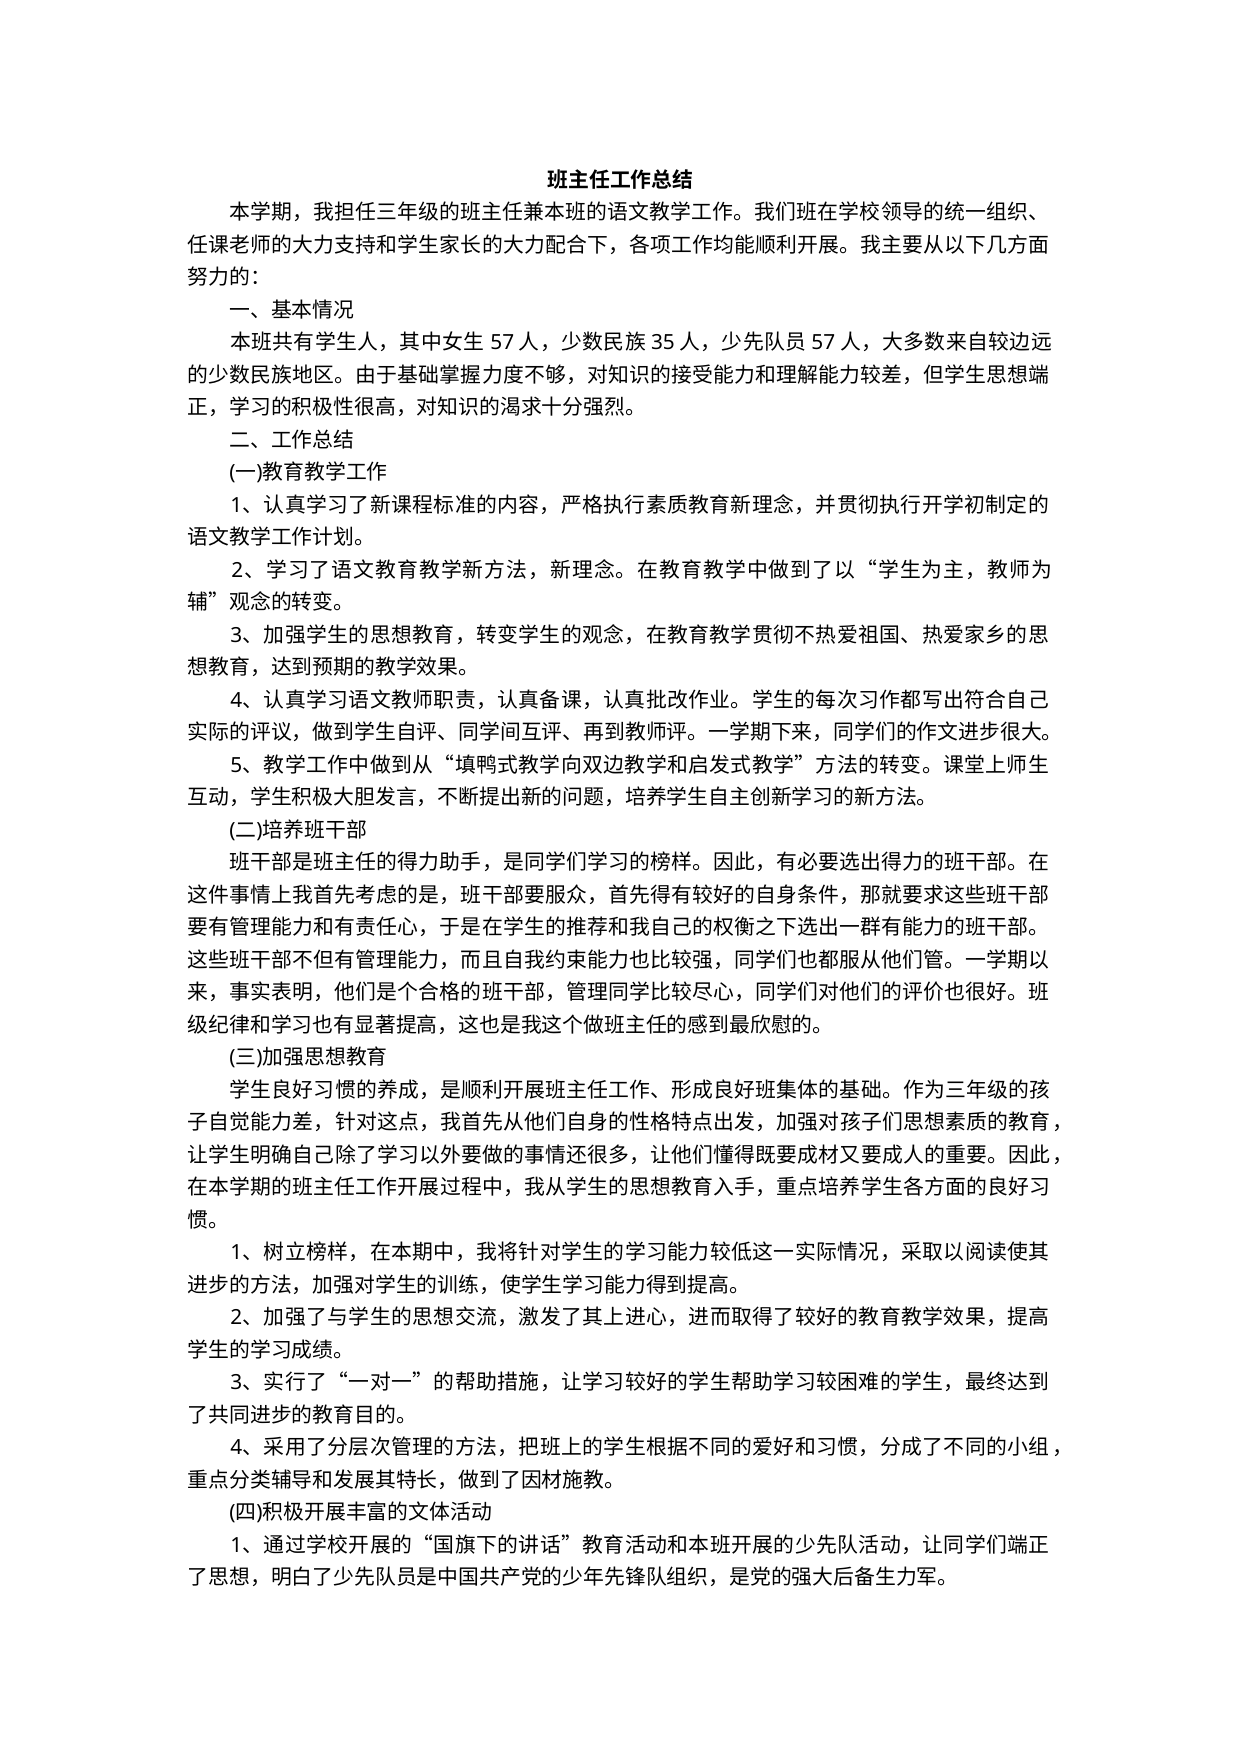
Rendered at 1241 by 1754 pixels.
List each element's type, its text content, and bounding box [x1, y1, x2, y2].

text 1、通过学校开展的“国旗下的讲话”教育活动和本班开展的少先队活动，让同学们端正了思想，明白了少先队员是中国共产党的少年先锋队组织，是党的强大后备生力军。 [187, 1527, 1053, 1592]
text 2、学习了语文教育教学新方法，新理念。在教育教学中做到了以“学生为主，教师为辅”观念的转变。 [187, 552, 1053, 617]
text 本学期，我担任三年级的班主任兼本班的语文教学工作。我们班在学校领导的统一组织、任课老师的大力支持和学生家长的大力配合下，各项工作均能顺利开展。我主要从以下几方面努力的： [187, 194, 1053, 292]
text 班干部是班主任的得力助手，是同学们学习的榜样。因此，有必要选出得力的班干部。在这件事情上我首先考虑的是，班干部要服众，首先得有较好的自身条件，那就要求这些班干部要有管理能力和有责任心，于是在学生的推荐和我自己的权衡之下选出一群有能力的班干部。这些班干部不但有管理能力，而且自我约束能力也比较强，同学们也都服从他们管。一学期以来，事实表明，他们是个合格的班干部，管理同学比较尽心，同学们对他们的评价也很好。班级纪律和学习也有显著提高，这也是我这个做班主任的感到最欣慰的。 [187, 844, 1053, 1039]
text 班主任工作总结 [187, 162, 1053, 194]
text 4、采用了分层次管理的方法，把班上的学生根据不同的爱好和习惯，分成了不同的小组，重点分类辅导和发展其特长，做到了因材施教。 [187, 1429, 1053, 1494]
text 本班共有学生人，其中女生57人，少数民族35人，少先队员57人，大多数来自较边远的少数民族地区。由于基础掌握力度不够，对知识的接受能力和理解能力较差，但学生思想端正，学习的积极性很高，对知识的渴求十分强烈。 [187, 324, 1053, 422]
text 2、加强了与学生的思想交流，激发了其上进心，进而取得了较好的教育教学效果，提高学生的学习成绩。 [187, 1299, 1053, 1364]
text 5、教学工作中做到从“填鸭式教学向双边教学和启发式教学”方法的转变。课堂上师生互动，学生积极大胆发言，不断提出新的问题，培养学生自主创新学习的新方法。 [187, 747, 1053, 812]
text (四)积极开展丰富的文体活动 [187, 1494, 1053, 1527]
text 3、加强学生的思想教育，转变学生的观念，在教育教学贯彻不热爱祖国、热爱家乡的思想教育，达到预期的教学效果。 [187, 617, 1053, 682]
text 4、认真学习语文教师职责，认真备课，认真批改作业。学生的每次习作都写出符合自己实际的评议，做到学生自评、同学间互评、再到教师评。一学期下来，同学们的作文进步很大。 [187, 682, 1053, 747]
text 学生良好习惯的养成，是顺利开展班主任工作、形成良好班集体的基础。作为三年级的孩子自觉能力差，针对这点，我首先从他们自身的性格特点出发，加强对孩子们思想素质的教育，让学生明确自己除了学习以外要做的事情还很多，让他们懂得既要成材又要成人的重要。因此，在本学期的班主任工作开展过程中，我从学生的思想教育入手，重点培养学生各方面的良好习惯。 [187, 1072, 1053, 1234]
text 一、基本情况 [187, 292, 1053, 324]
text (二)培养班干部 [187, 812, 1053, 844]
text 3、实行了“一对一”的帮助措施，让学习较好的学生帮助学习较困难的学生，最终达到了共同进步的教育目的。 [187, 1364, 1053, 1429]
text 二、工作总结 [187, 422, 1053, 454]
text (三)加强思想教育 [187, 1039, 1053, 1072]
text 1、树立榜样，在本期中，我将针对学生的学习能力较低这一实际情况，采取以阅读使其进步的方法，加强对学生的训练，使学生学习能力得到提高。 [187, 1234, 1053, 1299]
text 1、认真学习了新课程标准的内容，严格执行素质教育新理念，并贯彻执行开学初制定的语文教学工作计划。 [187, 487, 1053, 552]
text (一)教育教学工作 [187, 454, 1053, 487]
